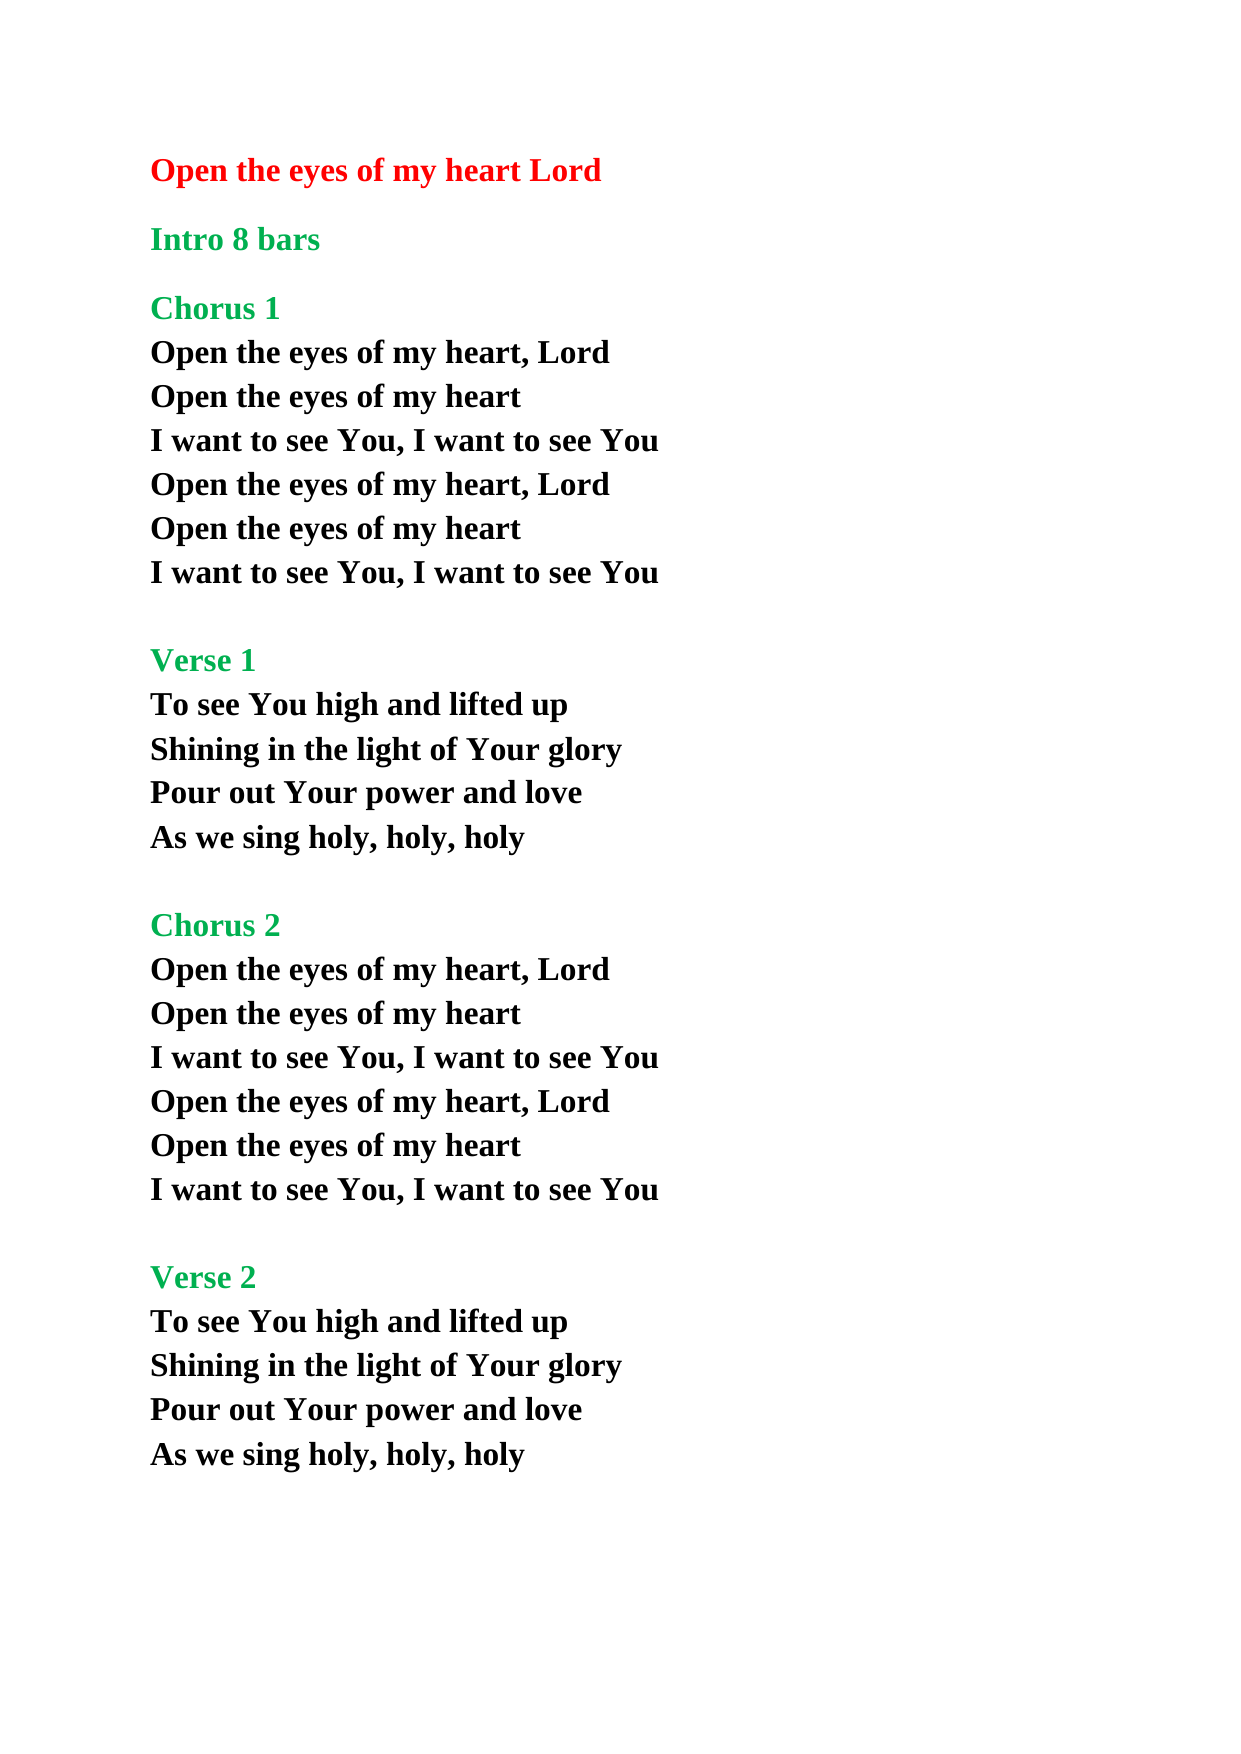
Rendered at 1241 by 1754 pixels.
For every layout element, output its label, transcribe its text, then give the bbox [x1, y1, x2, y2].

text Open the eyes of my heart, Lord Open the eyes of my heart I want to see You, I want to see You [150, 1081, 1090, 1208]
text Verse 2 [150, 1257, 1090, 1296]
text Open the eyes of my heart Lord [150, 150, 1090, 188]
text Intro 8 bars [150, 219, 1090, 257]
text Chorus 1 [150, 288, 1090, 326]
text Open the eyes of my heart, Lord Open the eyes of my heart I want to see You, I want to see You [150, 464, 1090, 591]
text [150, 1302, 1090, 1472]
text To see You high and lifted up Shining in the light of Your glory Pour out Your power and love As we sing holy, holy, holy [150, 685, 1090, 855]
text Chorus 2 [150, 905, 1090, 943]
text Verse 1 [150, 641, 1090, 679]
text Open the eyes of my heart, Lord Open the eyes of my heart I want to see You, I want to see You [150, 949, 1090, 1076]
text Open the eyes of my heart, Lord Open the eyes of my heart I want to see You, I want to see You [150, 332, 1090, 459]
